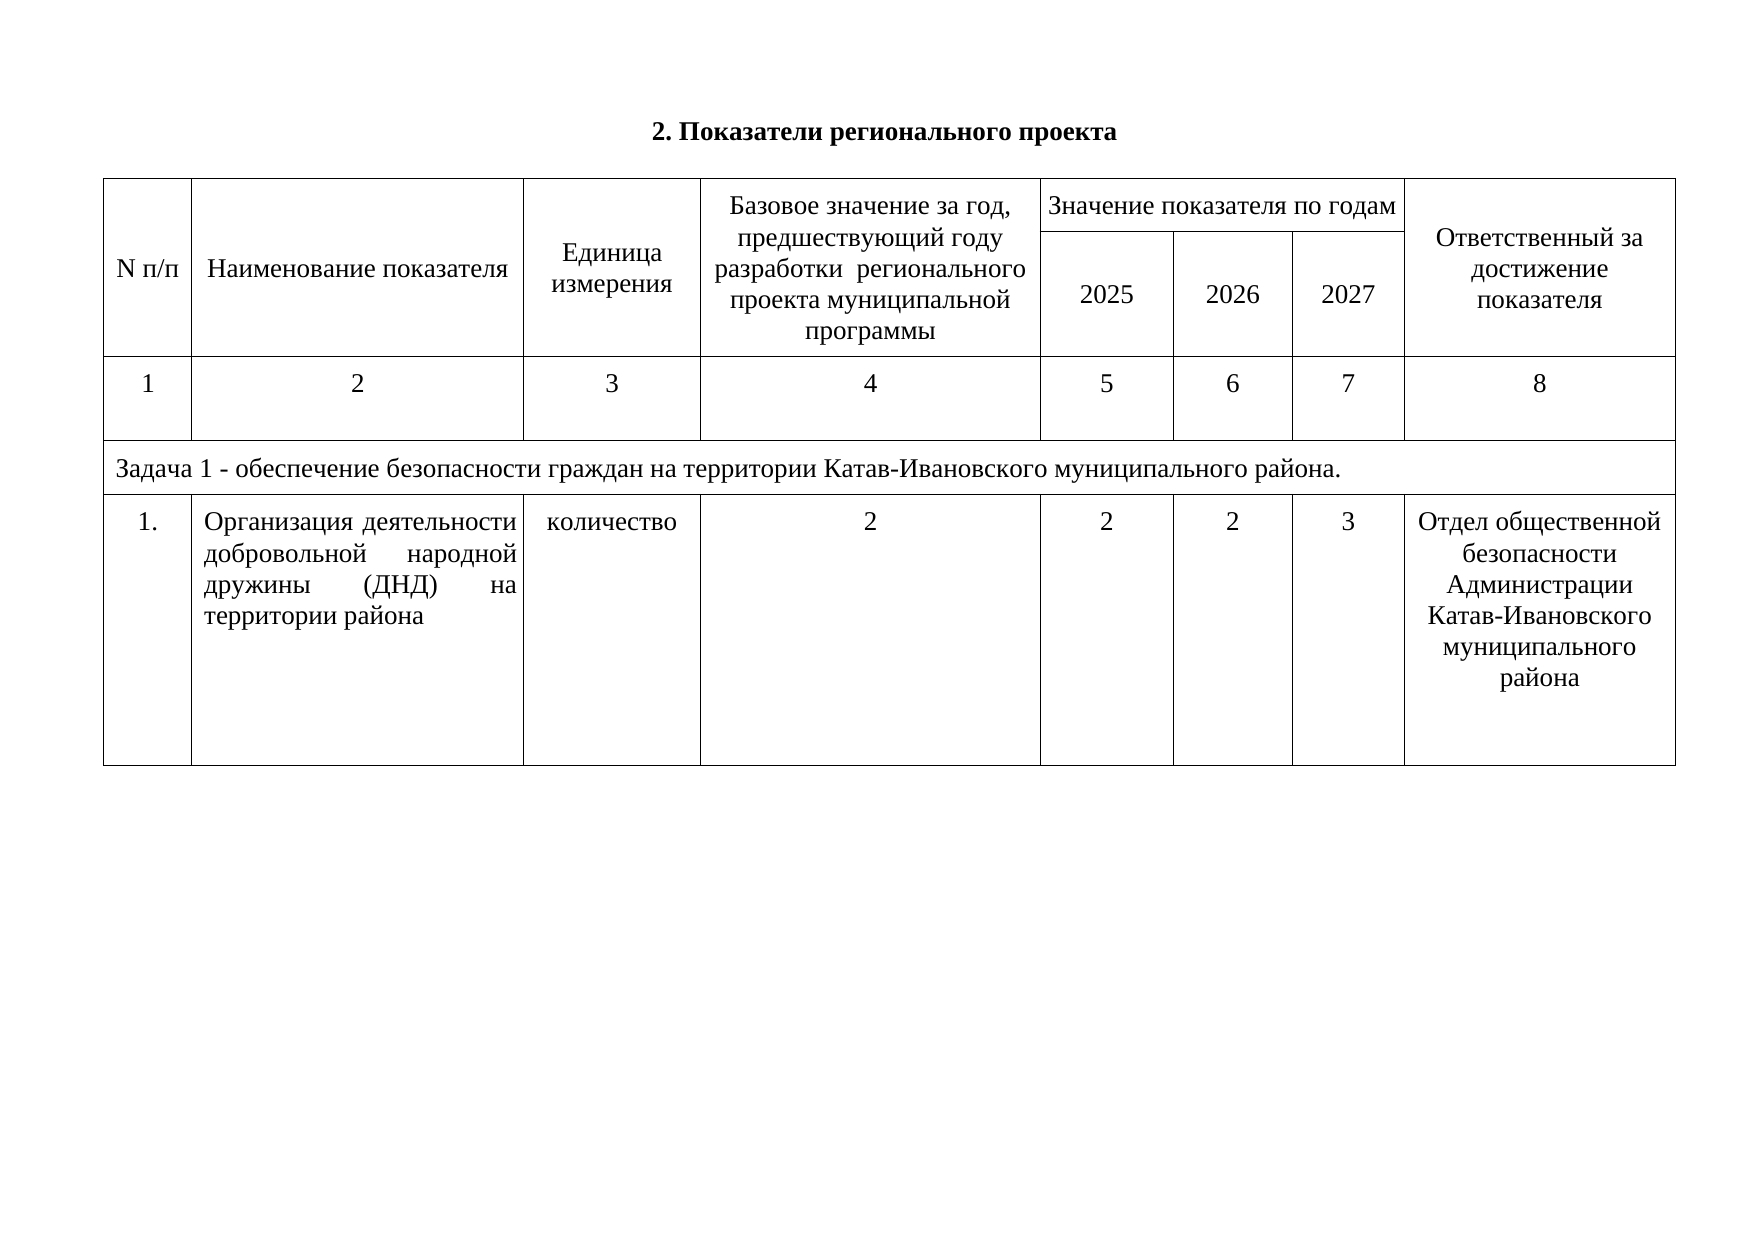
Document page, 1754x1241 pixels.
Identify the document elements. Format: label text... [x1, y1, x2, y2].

table_header Ответственный за достижение показателя [1405, 179, 1675, 356]
table_cell 2 [1174, 495, 1292, 765]
table_header N п/п [104, 179, 191, 356]
table_cell 2 [192, 357, 523, 440]
table_cell 2 [701, 495, 1040, 765]
table_cell Задача 1 - обеспечение безопасности граждан на территории Катав-Ивановского муниципального района. [104, 441, 1675, 494]
table_cell 3 [1293, 495, 1404, 765]
table_header Наименование показателя [192, 179, 523, 356]
table_header Единица измерения [524, 179, 700, 356]
table_cell 2 [1041, 495, 1173, 765]
table_cell 8 [1405, 357, 1675, 440]
table_cell 2026 [1174, 232, 1292, 356]
table_cell 5 [1041, 357, 1173, 440]
list 2. Показатели регионального проекта [103, 116, 1665, 147]
table_header Значение показателя по годам [1041, 179, 1404, 231]
table_cell 6 [1174, 357, 1292, 440]
table_cell количество [524, 495, 700, 765]
table_header Базовое значение за год, предшествующий году разработки регионального проекта муниципальной программы [701, 179, 1040, 356]
table_cell Организация деятельности добровольной народной дружины (ДНД) на территории района [192, 495, 523, 765]
table_cell Отдел общественной безопасности Администрации Катав-Ивановского муниципального района [1405, 495, 1675, 765]
table_cell 1 [104, 357, 191, 440]
table_cell 3 [524, 357, 700, 440]
table_cell 2025 [1041, 232, 1173, 356]
table_cell 4 [701, 357, 1040, 440]
table_cell 2027 [1293, 232, 1404, 356]
table_cell 1. [104, 495, 191, 765]
table_cell 7 [1293, 357, 1404, 440]
